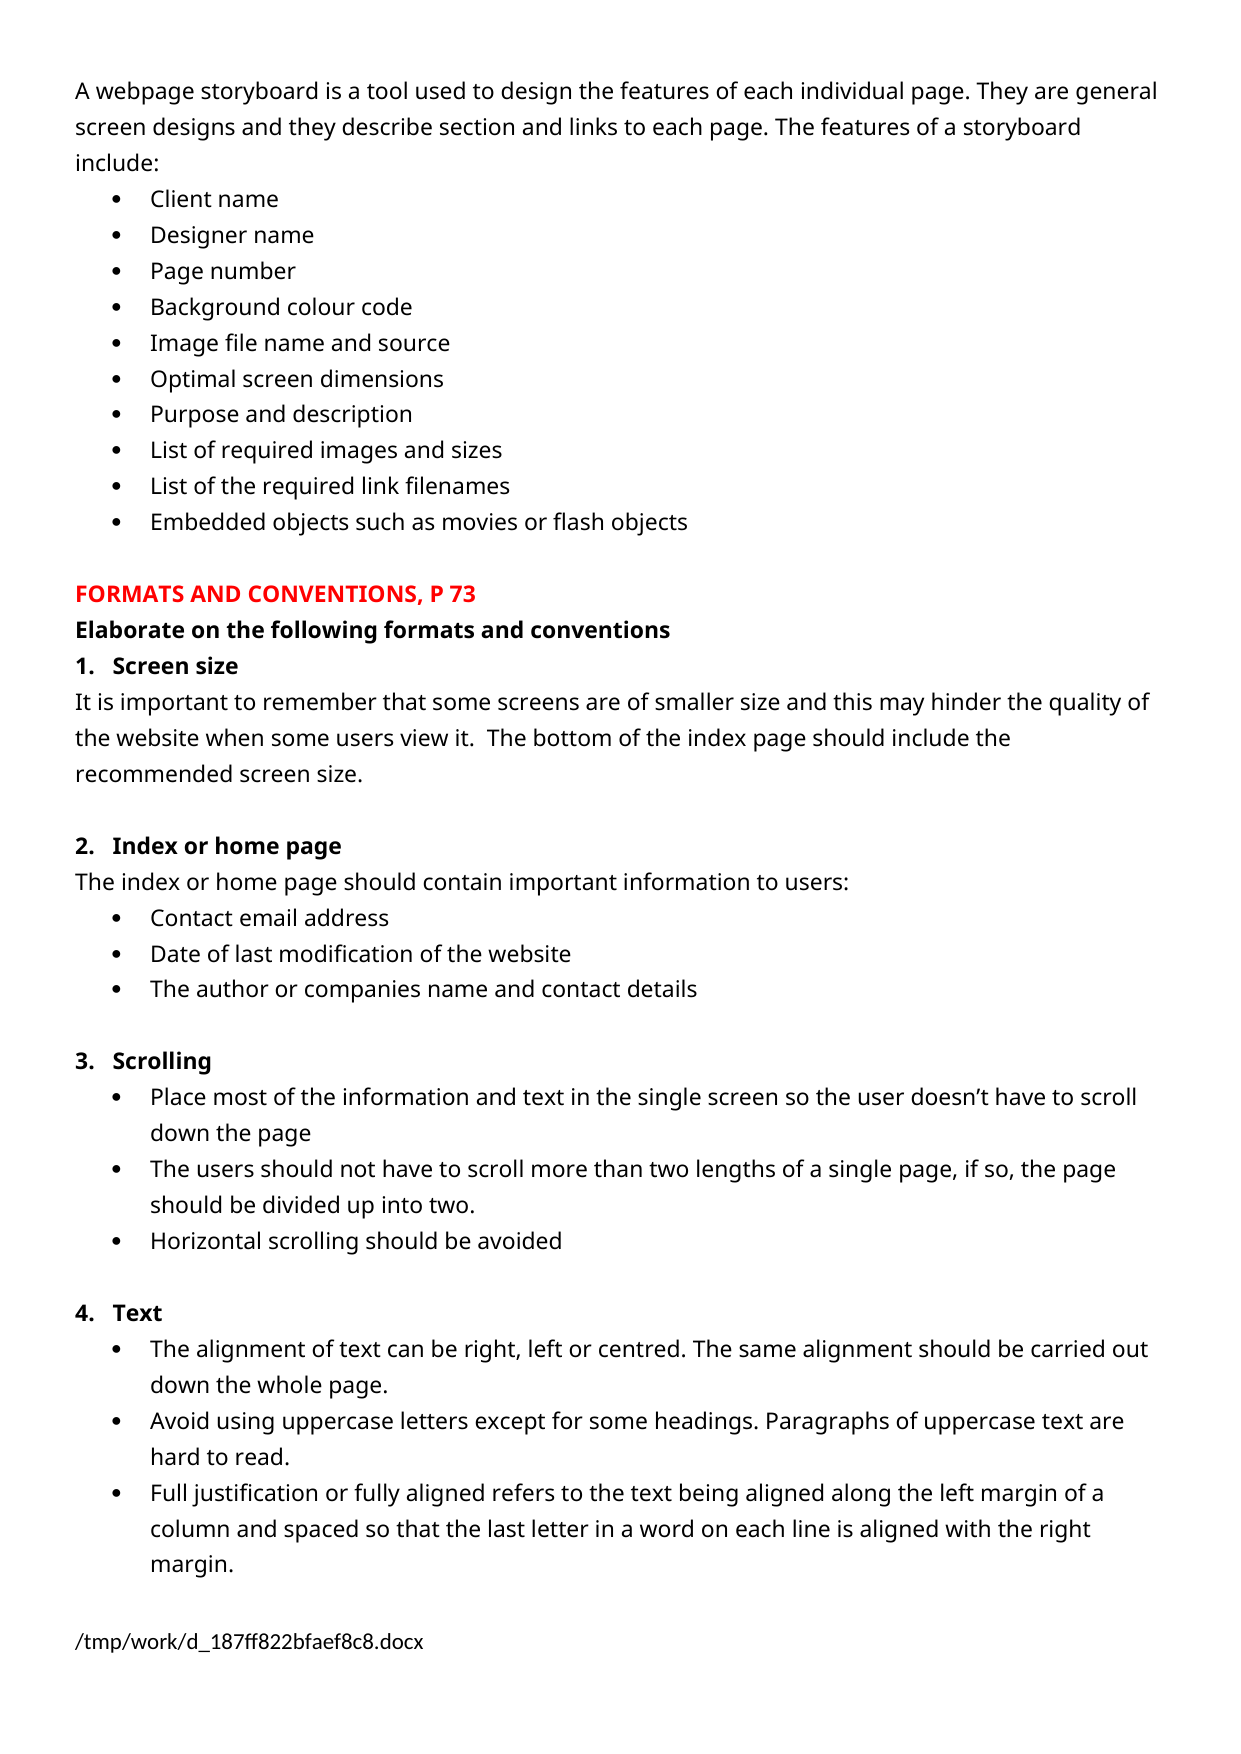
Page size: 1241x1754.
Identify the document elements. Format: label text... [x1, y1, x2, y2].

list List of the required link filenames [112, 470, 1165, 502]
list The alignment of text can be right, left or centred. The same alignment should be carried out down the whole page. [112, 1333, 1165, 1400]
list Index or home page [75, 830, 1165, 861]
list Text [75, 1297, 1165, 1328]
list Client name [112, 183, 1165, 214]
list It is important to remember that some screens are of smaller size and this may hinder the quality of the website when some users view it. The bottom of the index page should include the recommended screen size. [75, 686, 1165, 789]
list Scrolling [75, 1045, 1165, 1077]
list Place most of the information and text in the single screen so the user doesn’t have to scroll down the page [112, 1081, 1165, 1148]
list Screen size [75, 650, 1165, 681]
list A webpage storyboard is a tool used to design the features of each individual page. They are general screen designs and they describe section and links to each page. The features of a storyboard include: [75, 75, 1165, 178]
list Image file name and source [112, 327, 1165, 358]
list Background colour code [112, 291, 1165, 322]
list Embedded objects such as movies or flash objects [112, 506, 1165, 537]
list The author or companies name and contact details [112, 973, 1165, 1005]
list Purpose and description [112, 398, 1165, 430]
list Elaborate on the following formats and conventions [75, 614, 1165, 645]
list Avoid using uppercase letters except for some headings. Paragraphs of uppercase text are hard to read. [112, 1405, 1165, 1472]
list The index or home page should contain important information to users: [75, 866, 1165, 897]
list Horizontal scrolling should be avoided [112, 1225, 1165, 1256]
list Full justification or fully aligned refers to the text being aligned along the left margin of a column and spaced so that the last letter in a word on each line is aligned with the right margin. [112, 1477, 1165, 1580]
list Page number [112, 255, 1165, 286]
list Designer name [112, 219, 1165, 250]
list FORMATS AND CONVENTIONS, P 73 [75, 578, 1165, 609]
list List of required images and sizes [112, 434, 1165, 466]
list The users should not have to scroll more than two lengths of a single page, if so, the page should be divided up into two. [112, 1153, 1165, 1220]
list Optimal screen dimensions [112, 362, 1165, 394]
list Contact email address [112, 902, 1165, 933]
list Date of last modification of the website [112, 937, 1165, 969]
